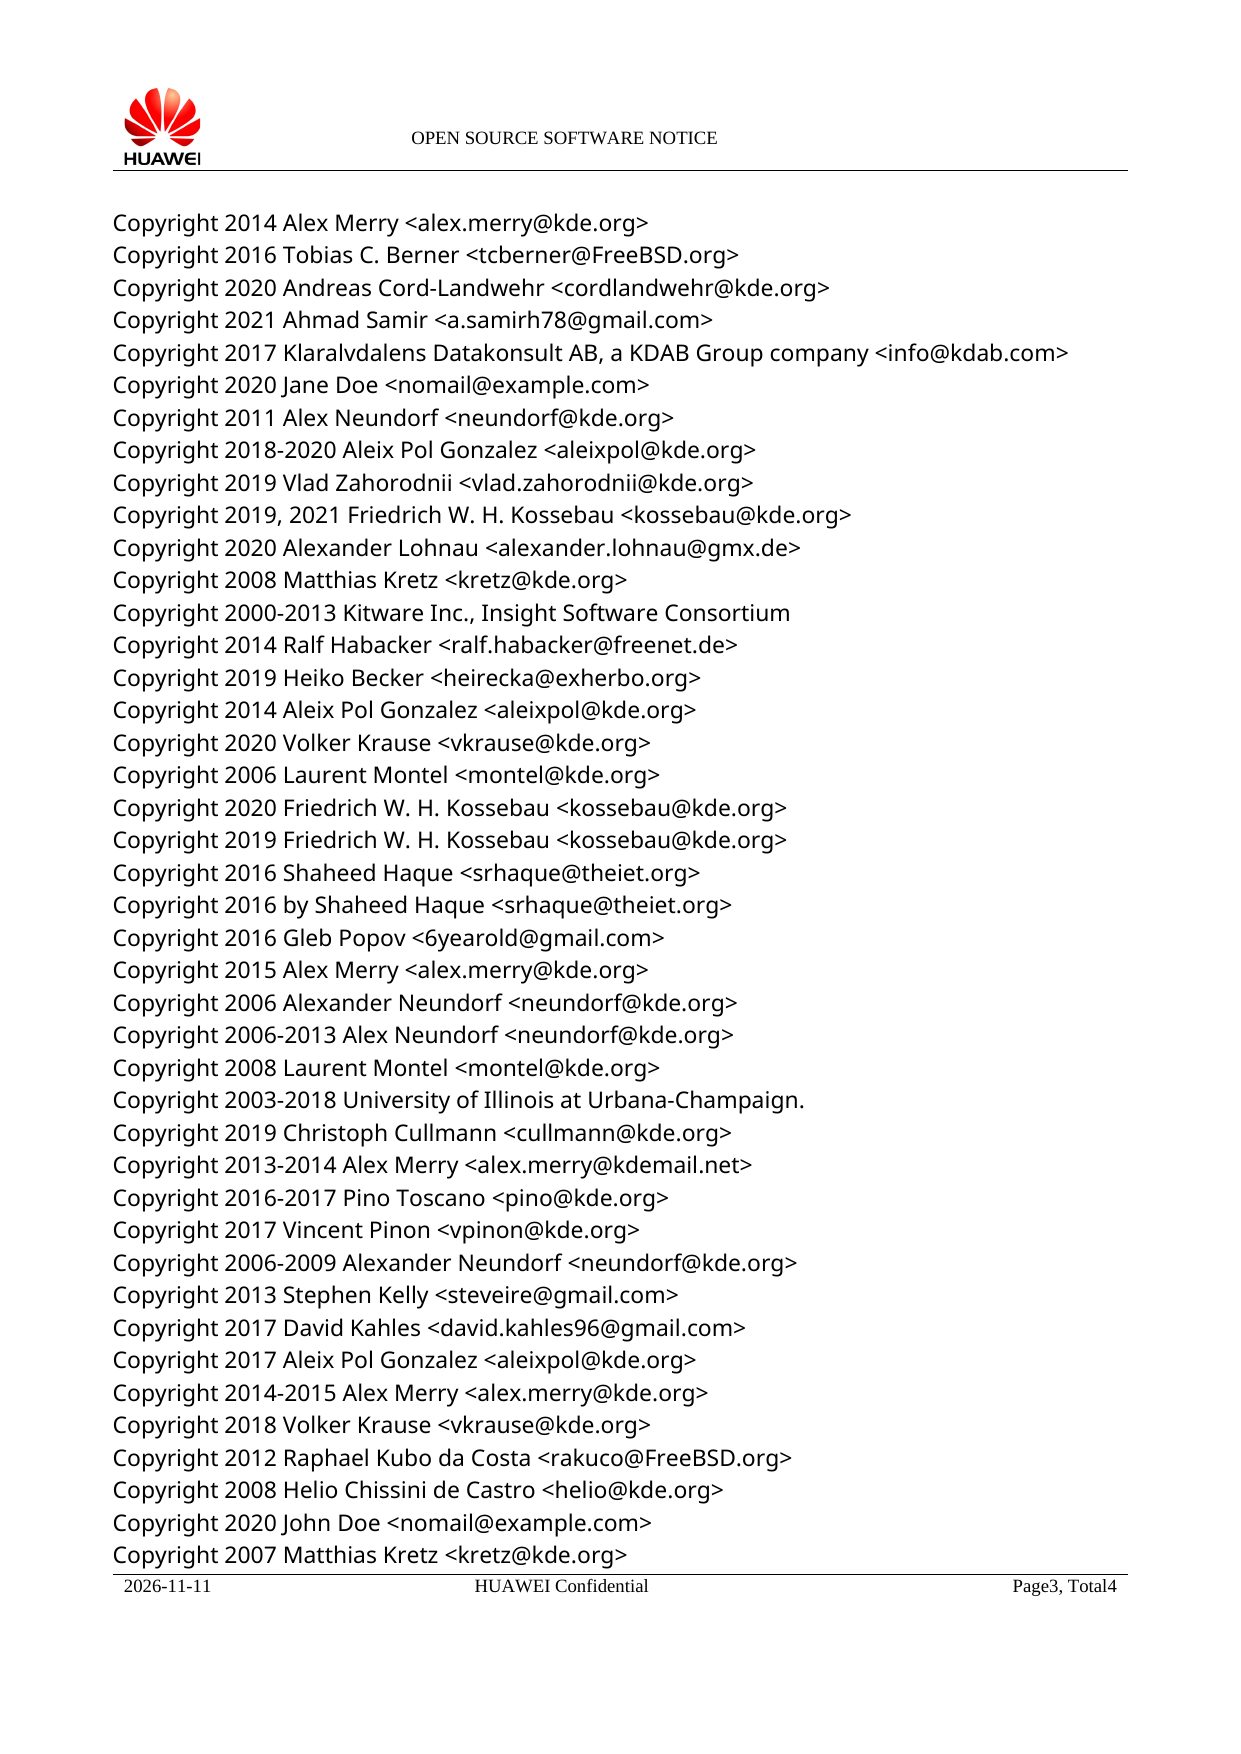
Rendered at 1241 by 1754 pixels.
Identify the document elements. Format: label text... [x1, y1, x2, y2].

picture [124, 88, 201, 165]
